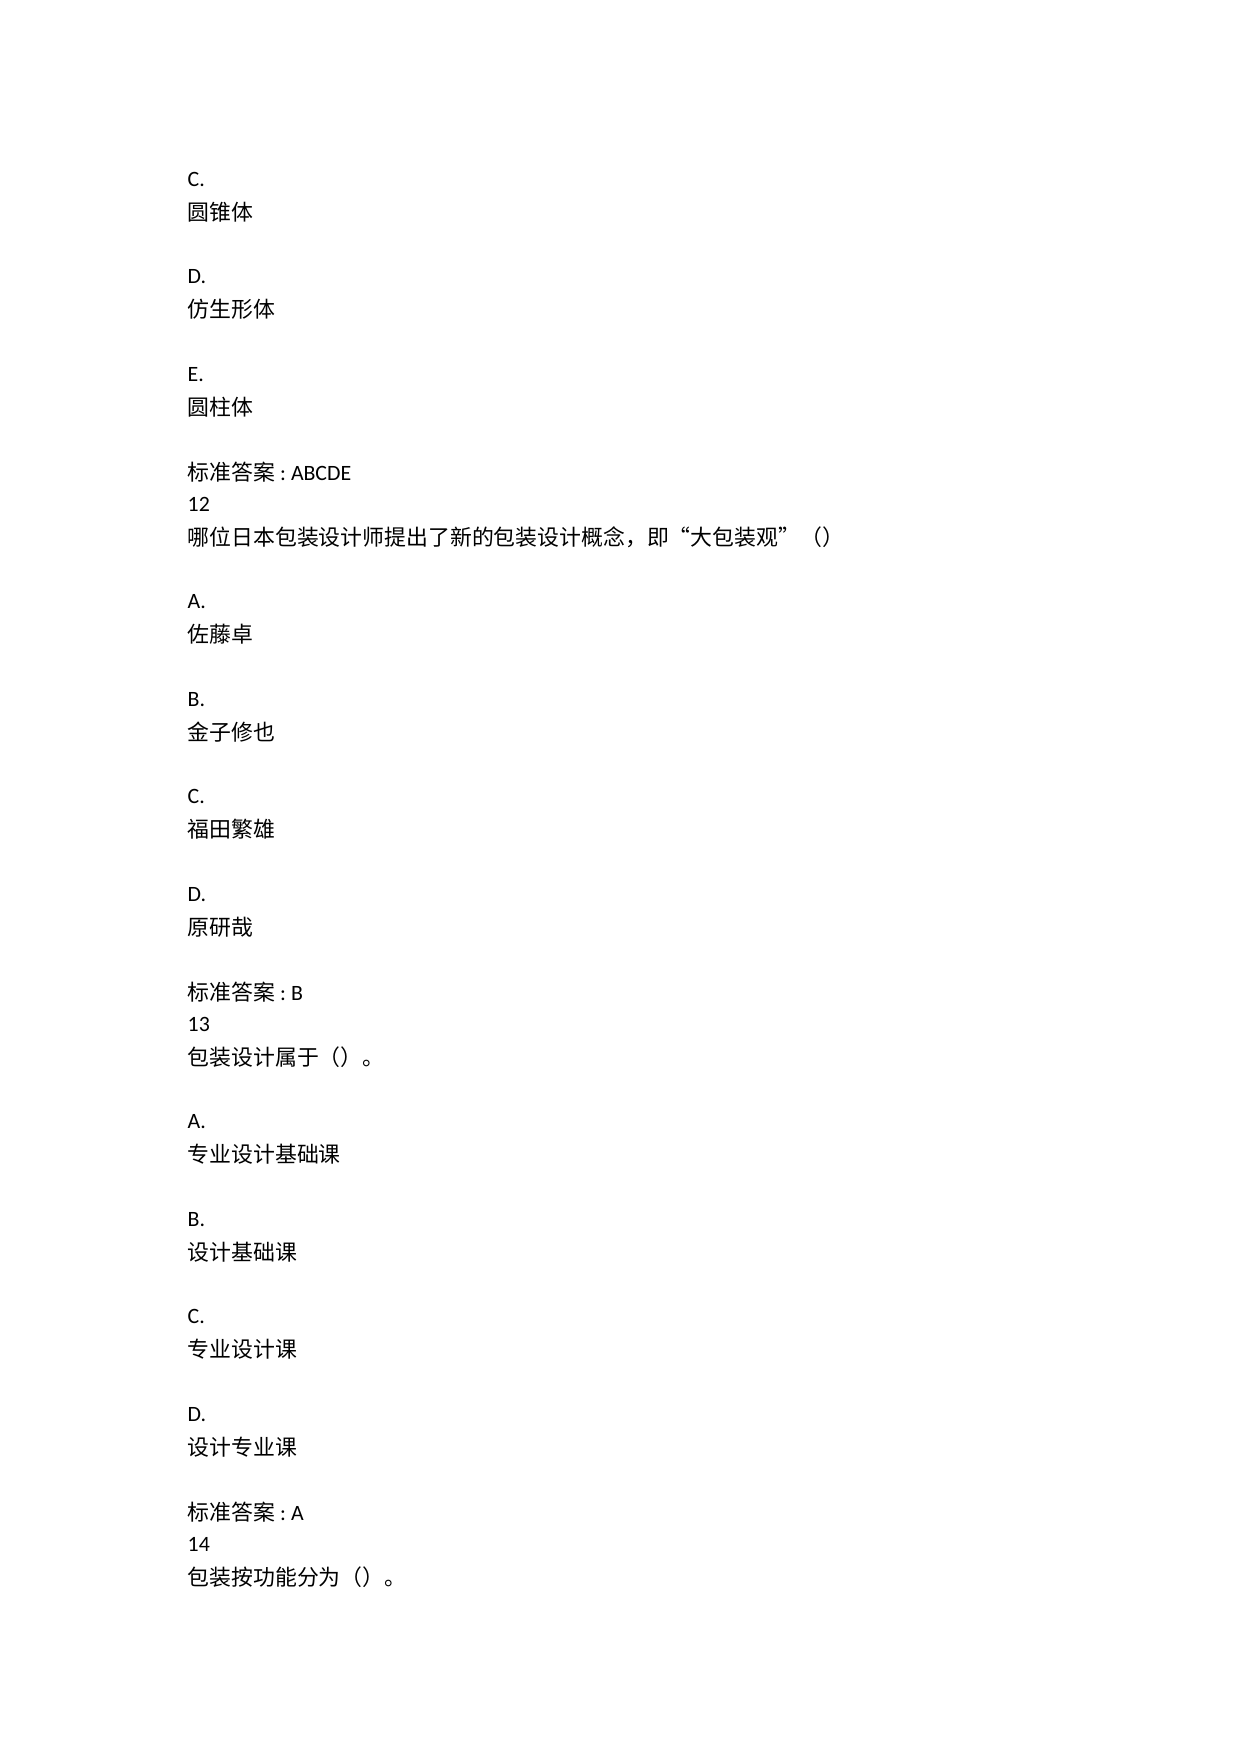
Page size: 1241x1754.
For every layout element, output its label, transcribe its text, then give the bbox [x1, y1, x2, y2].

text 仿生形体 [187, 292, 1053, 324]
text 14 [187, 1527, 1053, 1559]
text 原研哉 [187, 909, 1053, 942]
text A. [187, 584, 1053, 617]
text 标准答案 : ABCDE [187, 454, 1053, 487]
text C. [187, 162, 1053, 194]
text D. [187, 877, 1053, 909]
text 包装按功能分为（）。 [187, 1559, 1053, 1592]
text 圆柱体 [187, 389, 1053, 422]
text 福田繁雄 [187, 812, 1053, 844]
text 金子修也 [187, 714, 1053, 747]
text 设计专业课 [187, 1429, 1053, 1462]
text E. [187, 357, 1053, 389]
text 标准答案 : B [187, 974, 1053, 1007]
text C. [187, 779, 1053, 812]
text 13 [187, 1007, 1053, 1039]
text 标准答案 : A [187, 1494, 1053, 1527]
text D. [187, 1397, 1053, 1429]
text B. [187, 1202, 1053, 1234]
text 专业设计基础课 [187, 1137, 1053, 1169]
text 佐藤卓 [187, 617, 1053, 649]
text B. [187, 682, 1053, 714]
text 圆锥体 [187, 194, 1053, 227]
text 哪位日本包装设计师提出了新的包装设计概念，即“大包装观”（） [187, 519, 1053, 552]
text 专业设计课 [187, 1332, 1053, 1364]
text 包装设计属于（）。 [187, 1039, 1053, 1072]
text D. [187, 259, 1053, 292]
text 12 [187, 487, 1053, 519]
text C. [187, 1299, 1053, 1332]
text A. [187, 1104, 1053, 1137]
text 设计基础课 [187, 1234, 1053, 1267]
